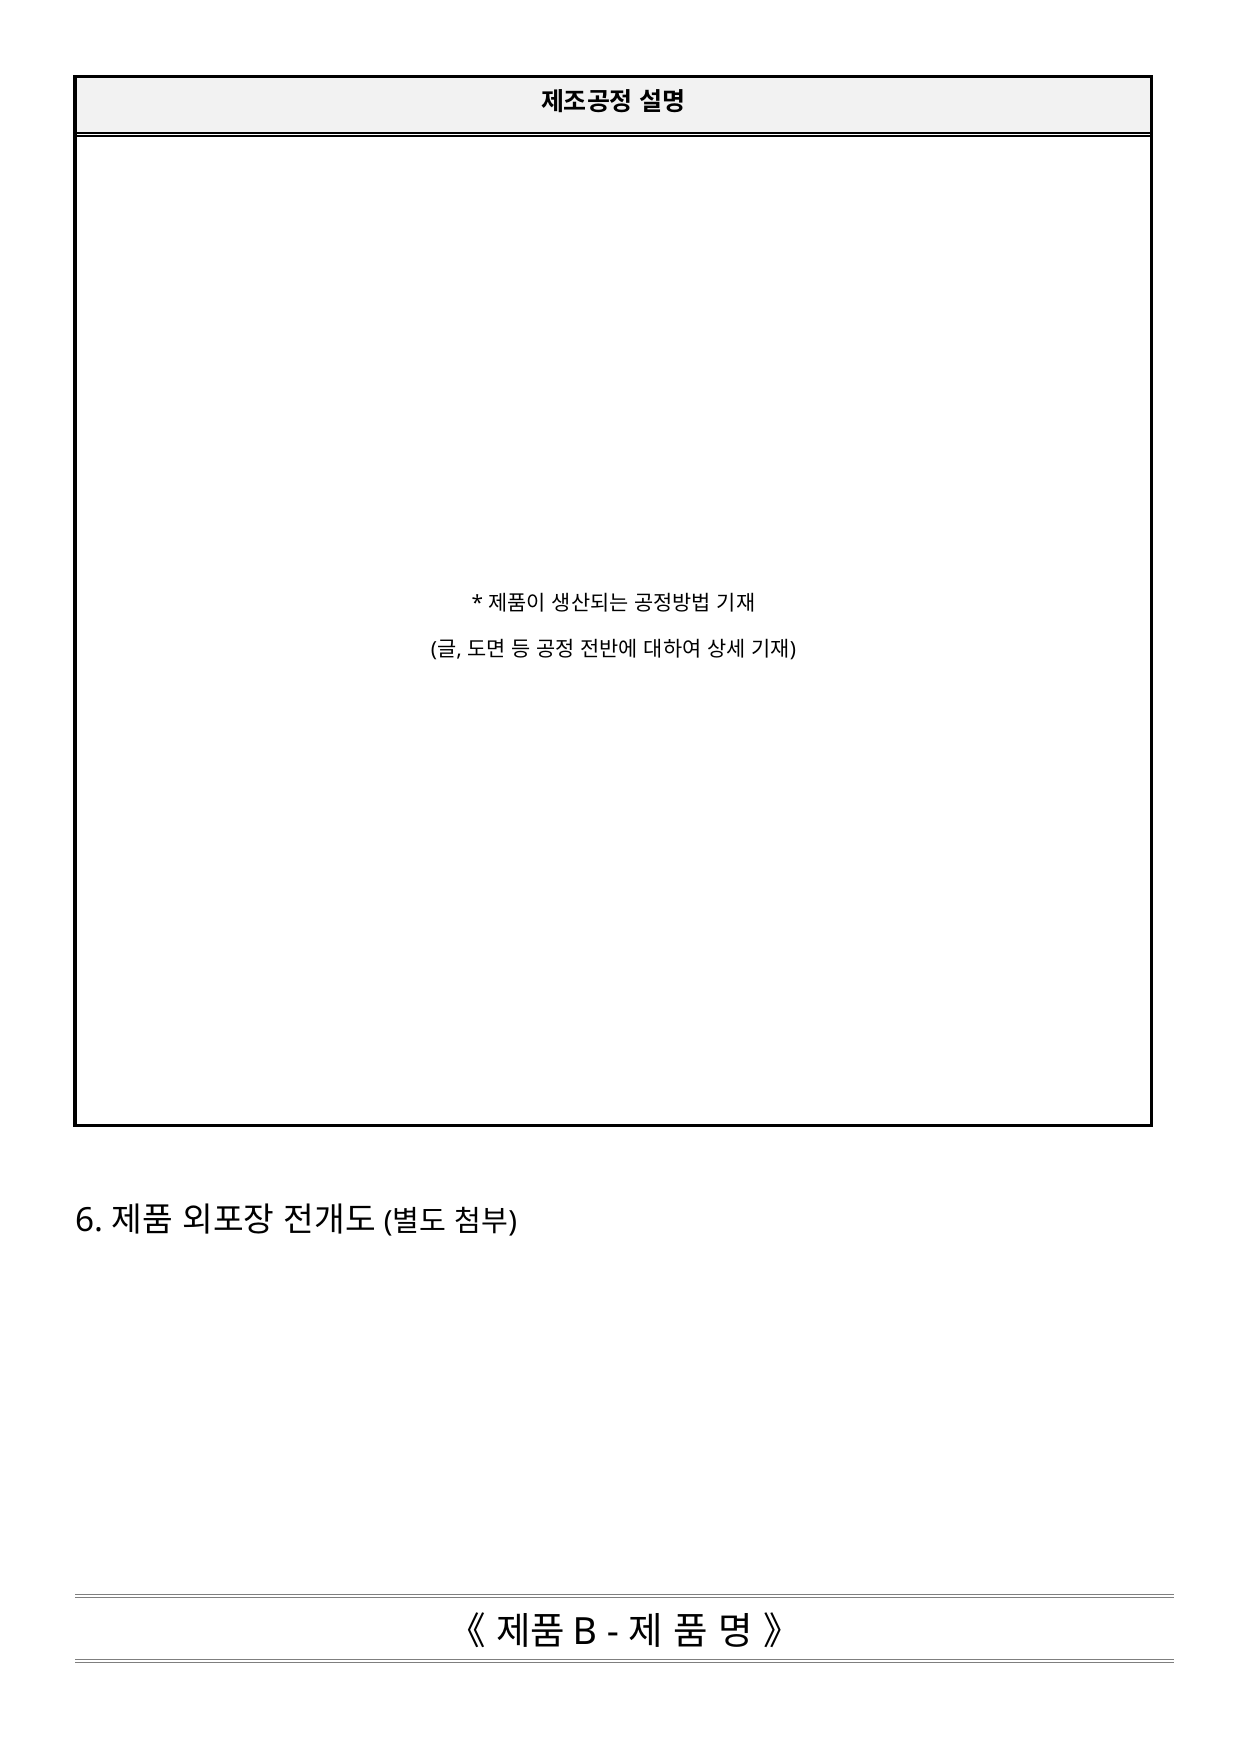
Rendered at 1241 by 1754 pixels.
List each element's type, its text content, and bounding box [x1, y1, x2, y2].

table_header 《 제품B - 제 품 명 》 [75, 1598, 1174, 1659]
text 6. 제품 외포장 전개도 (별도 첨부) [75, 1193, 1165, 1242]
table_header 제조공정 설명 [77, 78, 1150, 132]
table_cell * 제품이 생산되는 공정방법 기재 (글, 도면 등 공정 전반에 대하여 상세 기재) [77, 137, 1150, 1124]
